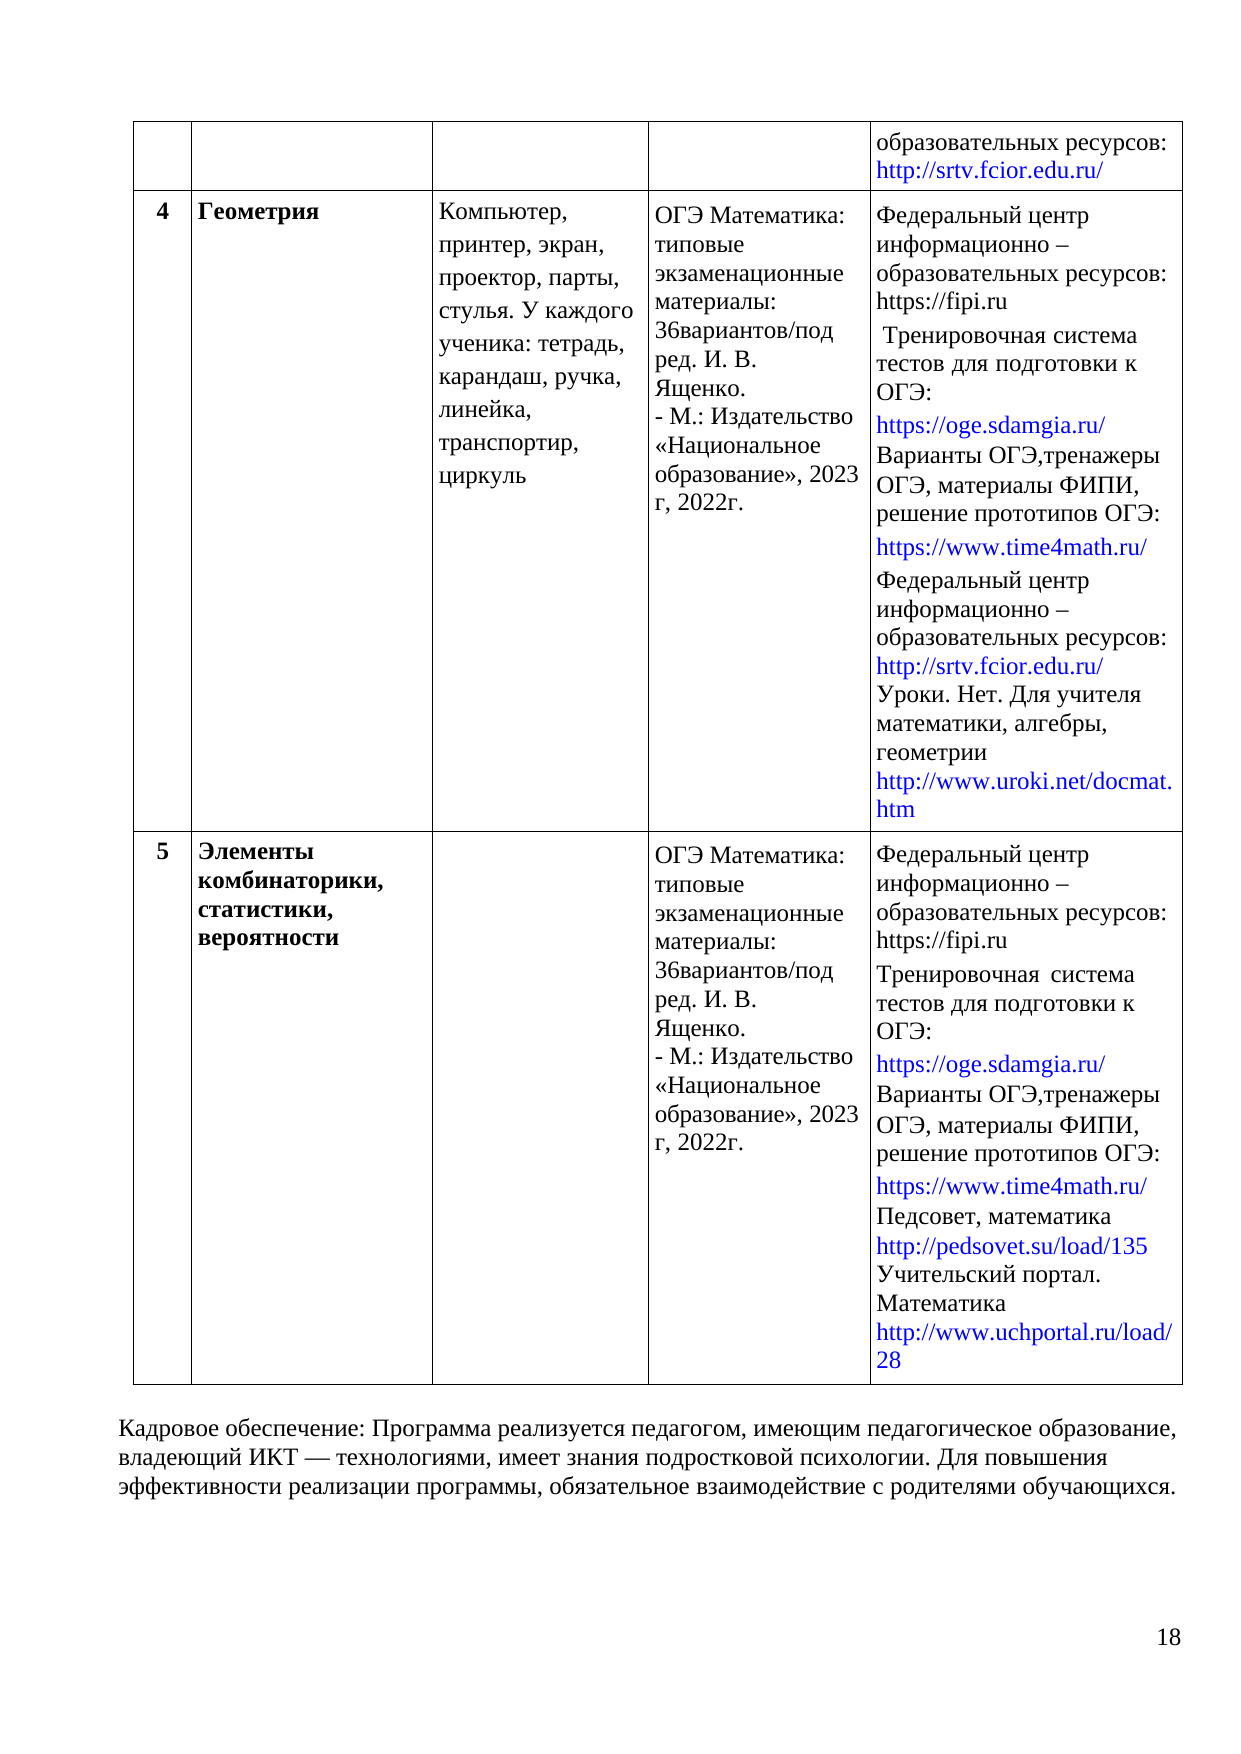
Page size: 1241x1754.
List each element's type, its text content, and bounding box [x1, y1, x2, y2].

table_cell [134, 122, 191, 190]
table_cell Элементы комбинаторики, статистики, вероятности [192, 832, 432, 1384]
table_cell образовательных ресурсов: http://srtv.fcior.edu.ru/ [871, 122, 1182, 190]
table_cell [649, 191, 870, 831]
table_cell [433, 191, 648, 831]
table_cell Федеральный центр информационно – образовательных ресурсов: https://fipi.ru Тренировочная система тестов для подготовки к ОГЭ: https://oge.sdamgia.ru/ Варианты ОГЭ,тренажеры ОГЭ, материалы ФИПИ, решение прототипов ОГЭ: https://www.time4math.ru/ Педсовет, математика http://pedsovet.su/load/135 Учительский портал. Математика http://www.uchportal.ru/load/ 28 [871, 832, 1182, 1384]
text эффективности реализации программы, обязательное взаимодействие с родителями обучающихся. [118, 1471, 1194, 1499]
table_cell 5 [134, 832, 191, 1384]
table_cell [433, 832, 648, 1384]
table_cell [649, 122, 870, 190]
table_cell 4 [134, 191, 191, 831]
table_cell ОГЭ Математика: типовые экзаменационные материалы: 36вариантов/под ред. И. В. Ященко. - М.: Издательство «Национальное образование», 2023 г, 2022г. [649, 832, 870, 1384]
text Кадровое обеспечение: Программа реализуется педагогом, имеющим педагогическое образование, владеющий ИКТ — технологиями, имеет знания подростковой психологии. Для повышения [118, 1413, 1178, 1471]
table_cell Геометрия [192, 191, 432, 831]
table_cell Федеральный центр информационно – образовательных ресурсов: https://fipi.ru Тренировочная система тестов для подготовки к ОГЭ: https://oge.sdamgia.ru/ Варианты ОГЭ,тренажеры ОГЭ, материалы ФИПИ, решение прототипов ОГЭ: https://www.time4math.ru/ Федеральный центр информационно – образовательных ресурсов: http://srtv.fcior.edu.ru/ Уроки. Нет. Для учителя математики, алгебры, геометрии http://www.uroki.net/docmat. htm [871, 191, 1182, 831]
table_cell [433, 122, 648, 190]
table_cell [192, 122, 432, 190]
